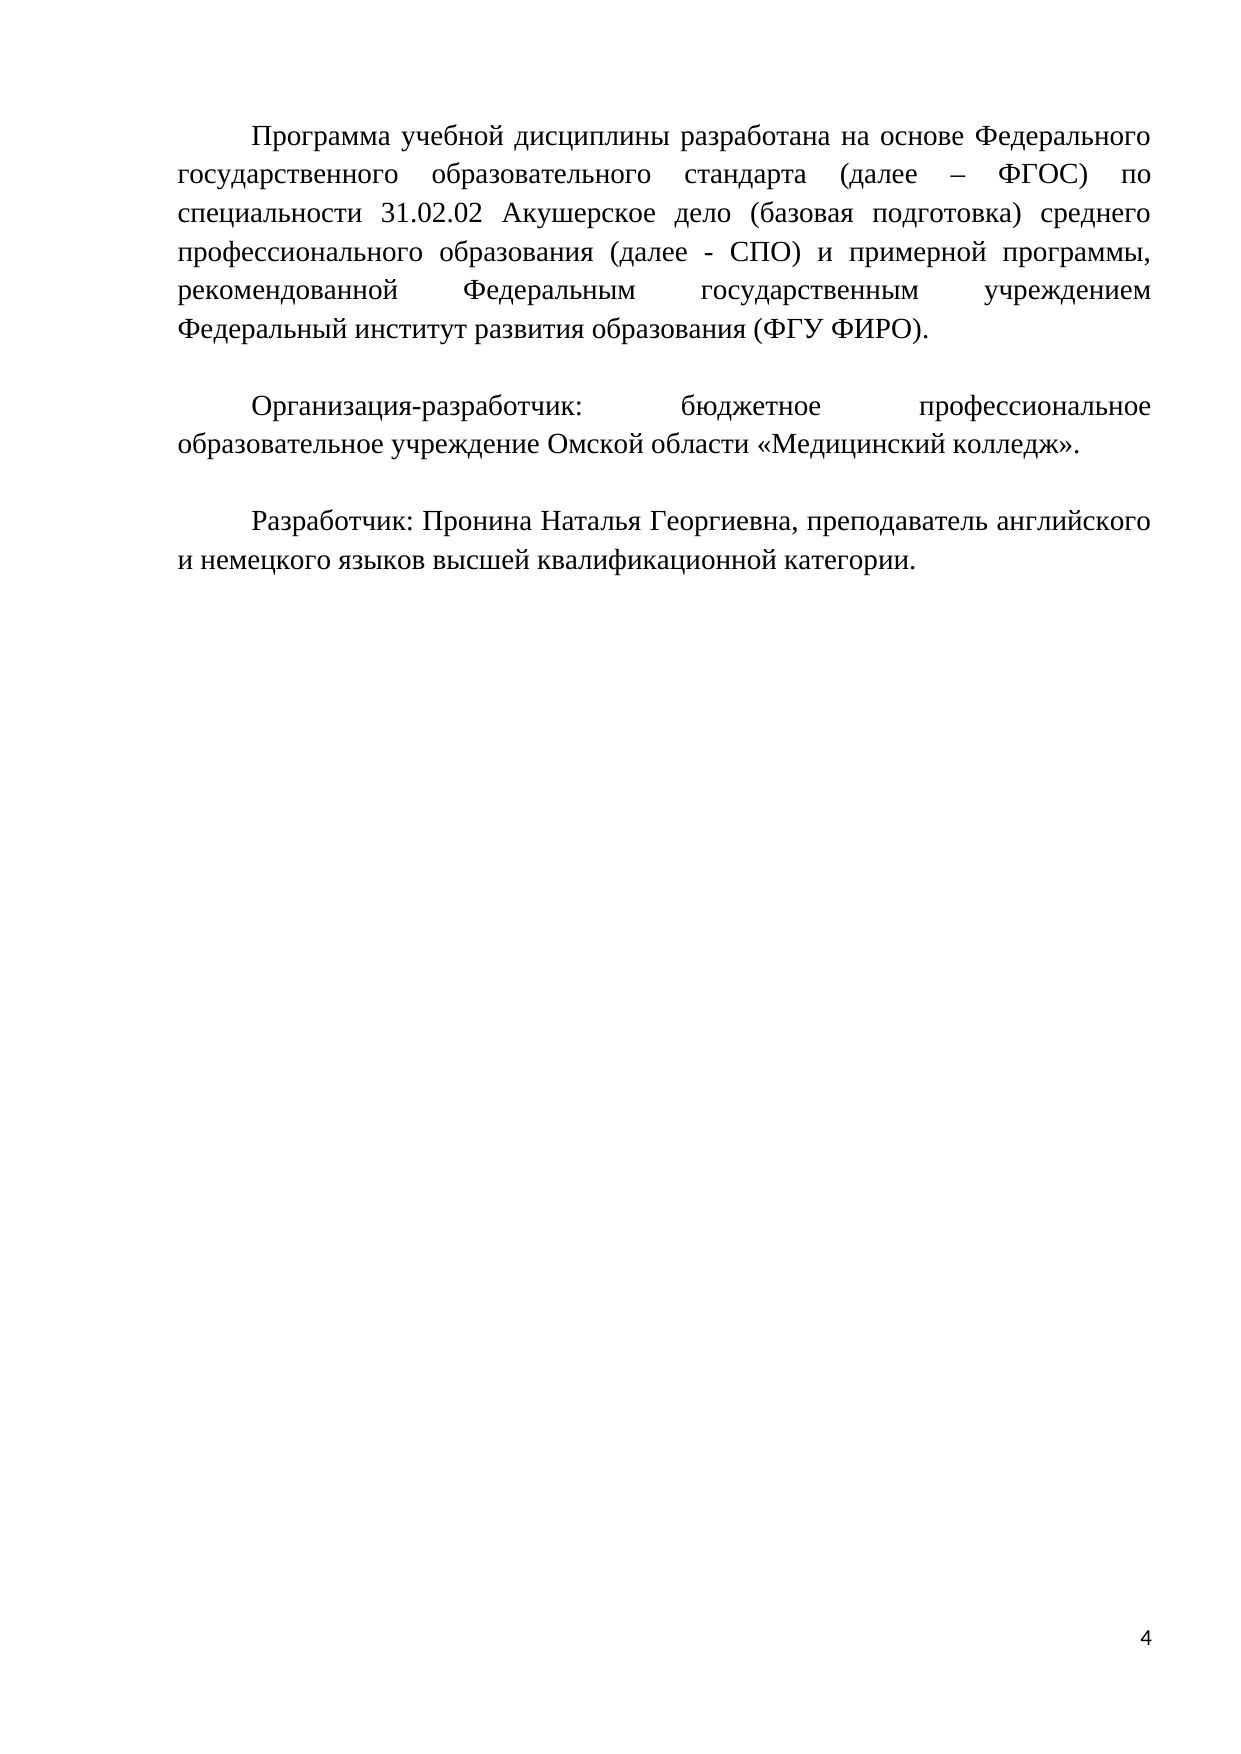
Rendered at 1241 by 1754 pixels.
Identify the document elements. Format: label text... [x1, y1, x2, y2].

text Организация-разработчик: бюджетное профессиональное образовательное учреждение Омской области «Медицинский колледж». [177, 388, 1152, 460]
text Разработчик: Пронина Наталья Георгиевна, преподаватель английского и немецкого языков высшей квалификационной категории. [177, 503, 1152, 576]
text Программа учебной дисциплины разработана на основе Федерального государственного образовательного стандарта (далее – ФГОС) по специальности 31.02.02 Акушерское дело (базовая подготовка) среднего профессионального образования (далее - СПО) и примерной программы, рекомендованной Федеральным государственным учреждением Федеральный институт развития образования (ФГУ ФИРО). [177, 118, 1152, 344]
